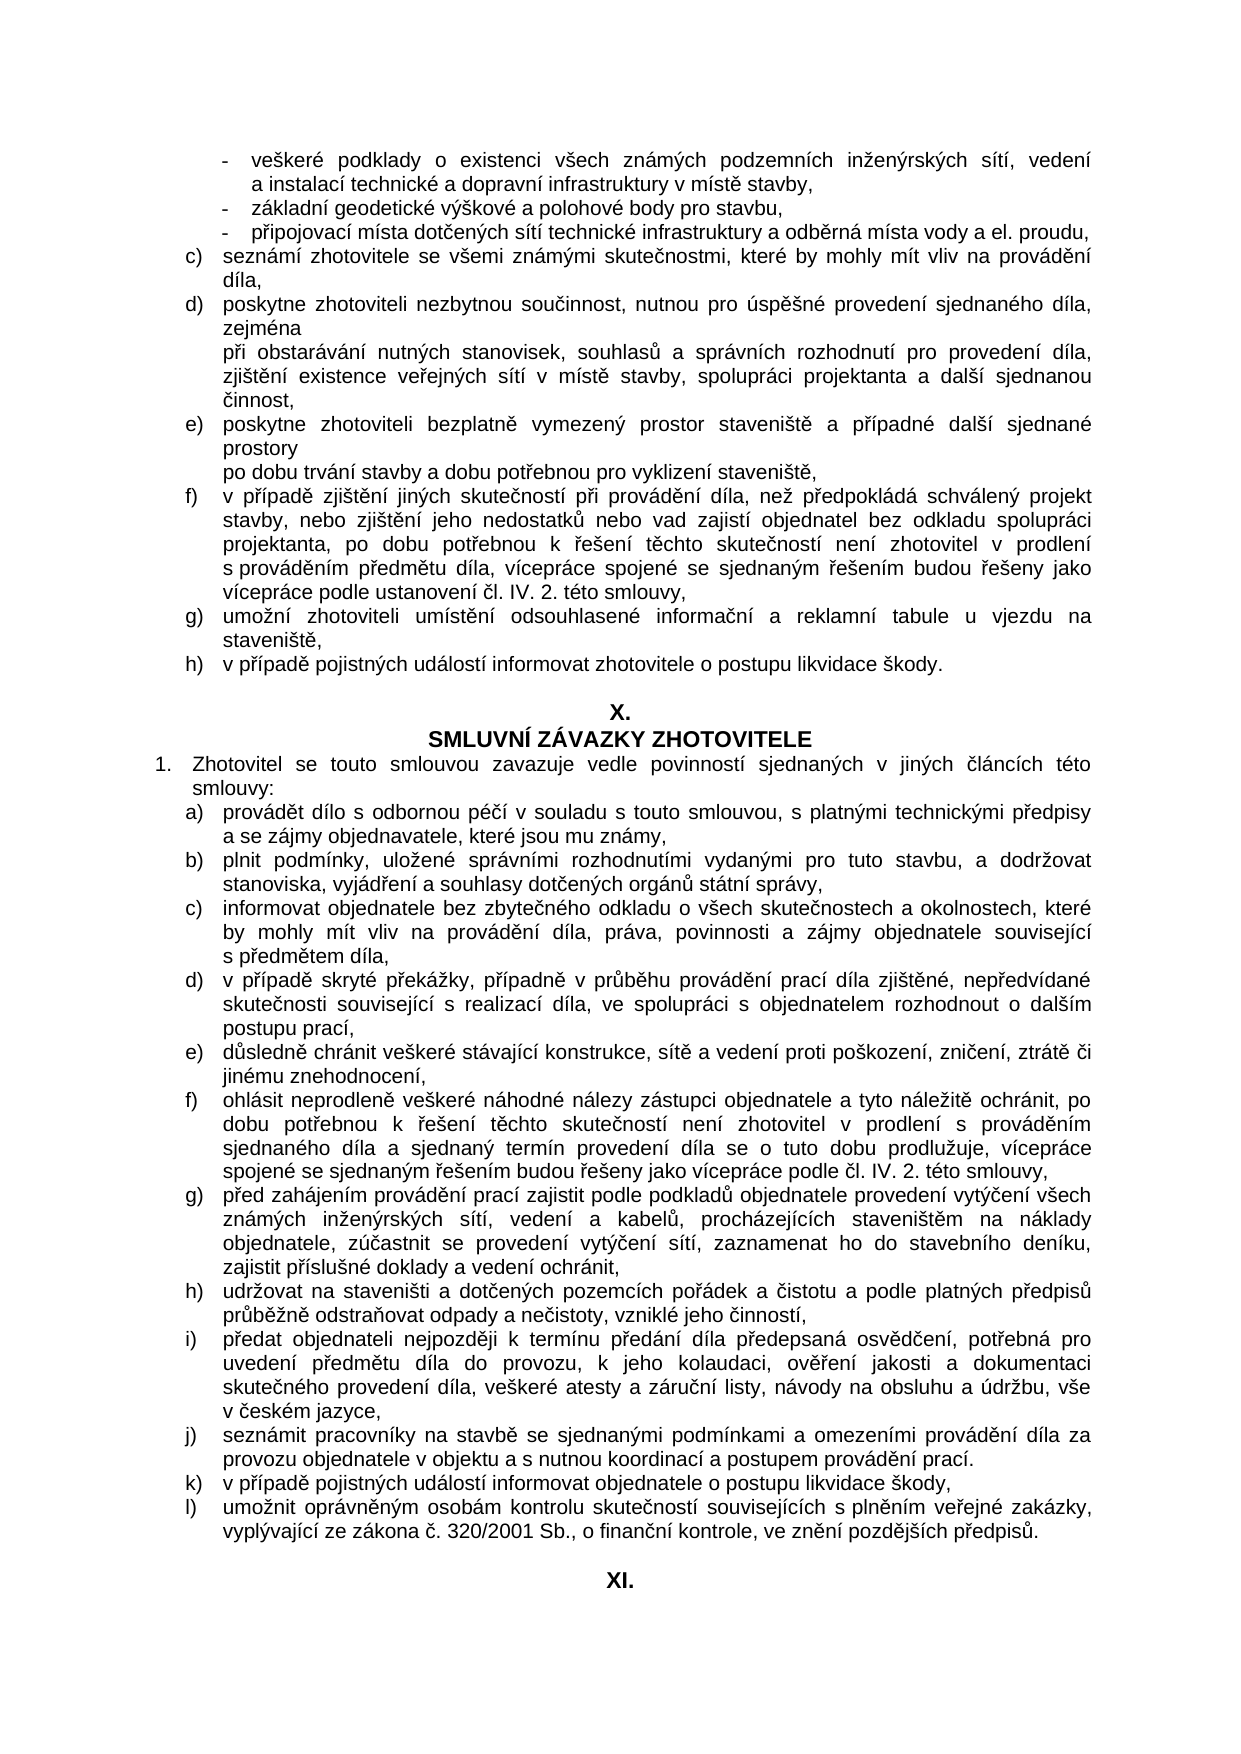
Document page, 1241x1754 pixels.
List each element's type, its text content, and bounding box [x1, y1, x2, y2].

list před zahájením provádění prací zajistit podle podkladů objednatele provedení vytýčení všech známých inženýrských sítí, vedení a kabelů, procházejících staveništěm na náklady objednatele, zúčastnit se provedení vytýčení sítí, zaznamenat ho do stavebního deníku, zajistit příslušné doklady a vedení ochránit, [185, 1183, 1093, 1279]
list důsledně chránit veškeré stávající konstrukce, sítě a vedení proti poškození, zničení, ztrátě či jinému znehodnocení, [185, 1039, 1093, 1087]
list v případě pojistných událostí informovat objednatele o postupu likvidace škody, [185, 1471, 1093, 1495]
list poskytne zhotoviteli bezplatně vymezený prostor staveniště a případné další sjednané prostory po dobu trvání stavby a dobu potřebnou pro vyklizení staveniště, [185, 412, 1093, 484]
list základní geodetické výškové a polohové body pro stavbu, [221, 196, 1093, 220]
list veškeré podklady o existenci všech známých podzemních inženýrských sítí, vedení a instalací technické a dopravní infrastruktury v místě stavby, [221, 148, 1093, 196]
text SMLUVNÍ ZÁVAZKY ZHOTOVITELE [148, 726, 1093, 752]
text X. [148, 699, 1093, 726]
list poskytne zhotoviteli nezbytnou součinnost, nutnou pro úspěšné provedení sjednaného díla, zejména při obstarávání nutných stanovisek, souhlasů a správních rozhodnutí pro provedení díla, zjištění existence veřejných sítí v místě stavby, spolupráci projektanta a další sjednanou činnost, [185, 292, 1093, 412]
list připojovací místa dotčených sítí technické infrastruktury a odběrná místa vody a el. proudu, [221, 220, 1093, 244]
list plnit podmínky, uložené správními rozhodnutími vydanými pro tuto stavbu, a dodržovat stanoviska, vyjádření a souhlasy dotčených orgánů státní správy, [185, 848, 1093, 896]
list informovat objednatele bez zbytečného odkladu o všech skutečnostech a okolnostech, které by mohly mít vliv na provádění díla, práva, povinnosti a zájmy objednatele související s předmětem díla, [185, 896, 1093, 968]
list seznámí zhotovitele se všemi známými skutečnostmi, které by mohly mít vliv na provádění díla, [185, 244, 1093, 292]
text XI. [148, 1567, 1093, 1593]
list umožní zhotoviteli umístění odsouhlasené informační a reklamní tabule u vjezdu na staveniště, [185, 603, 1093, 651]
list v případě skryté překážky, případně v průběhu provádění prací díla zjištěné, nepředvídané skutečnosti související s realizací díla, ve spolupráci s objednatelem rozhodnout o dalším postupu prací, [185, 968, 1093, 1039]
list předat objednateli nejpozději k termínu předání díla předepsaná osvědčení, potřebná pro uvedení předmětu díla do provozu, k jeho kolaudaci, ověření jakosti a dokumentaci skutečného provedení díla, veškeré atesty a záruční listy, návody na obsluhu a údržbu, vše v českém jazyce, [185, 1327, 1093, 1423]
list umožnit oprávněným osobám kontrolu skutečností souvisejících s plněním veřejné zakázky, vyplývající ze zákona č. 320/2001 Sb., o finanční kontrole, ve znění pozdějších předpisů. [185, 1495, 1093, 1543]
list seznámit pracovníky na stavbě se sjednanými podmínkami a omezeními provádění díla za provozu objednatele v objektu a s nutnou koordinací a postupem provádění prací. [185, 1423, 1093, 1471]
list provádět dílo s odbornou péčí v souladu s touto smlouvou, s platnými technickými předpisy a se zájmy objednavatele, které jsou mu známy, [185, 800, 1093, 848]
list udržovat na staveništi a dotčených pozemcích pořádek a čistotu a podle platných předpisů průběžně odstraňovat odpady a nečistoty, vzniklé jeho činností, [185, 1279, 1093, 1327]
list v případě zjištění jiných skutečností při provádění díla, než předpokládá schválený projekt stavby, nebo zjištění jeho nedostatků nebo vad zajistí objednatel bez odkladu spolupráci projektanta, po dobu potřebnou k řešení těchto skutečností není zhotovitel v prodlení s prováděním předmětu díla, vícepráce spojené se sjednaným řešením budou řešeny jako vícepráce podle ustanovení čl. IV. 2. této smlouvy, [185, 484, 1093, 603]
list Zhotovitel se touto smlouvou zavazuje vedle povinností sjednaných v jiných článcích této smlouvy: [154, 752, 1093, 800]
list v případě pojistných událostí informovat zhotovitele o postupu likvidace škody. [185, 651, 1093, 675]
list ohlásit neprodleně veškeré náhodné nálezy zástupci objednatele a tyto náležitě ochránit, po dobu potřebnou k řešení těchto skutečností není zhotovitel v prodlení s prováděním sjednaného díla a sjednaný termín provedení díla se o tuto dobu prodlužuje, vícepráce spojené se sjednaným řešením budou řešeny jako vícepráce podle čl. IV. 2. této smlouvy, [185, 1087, 1093, 1183]
